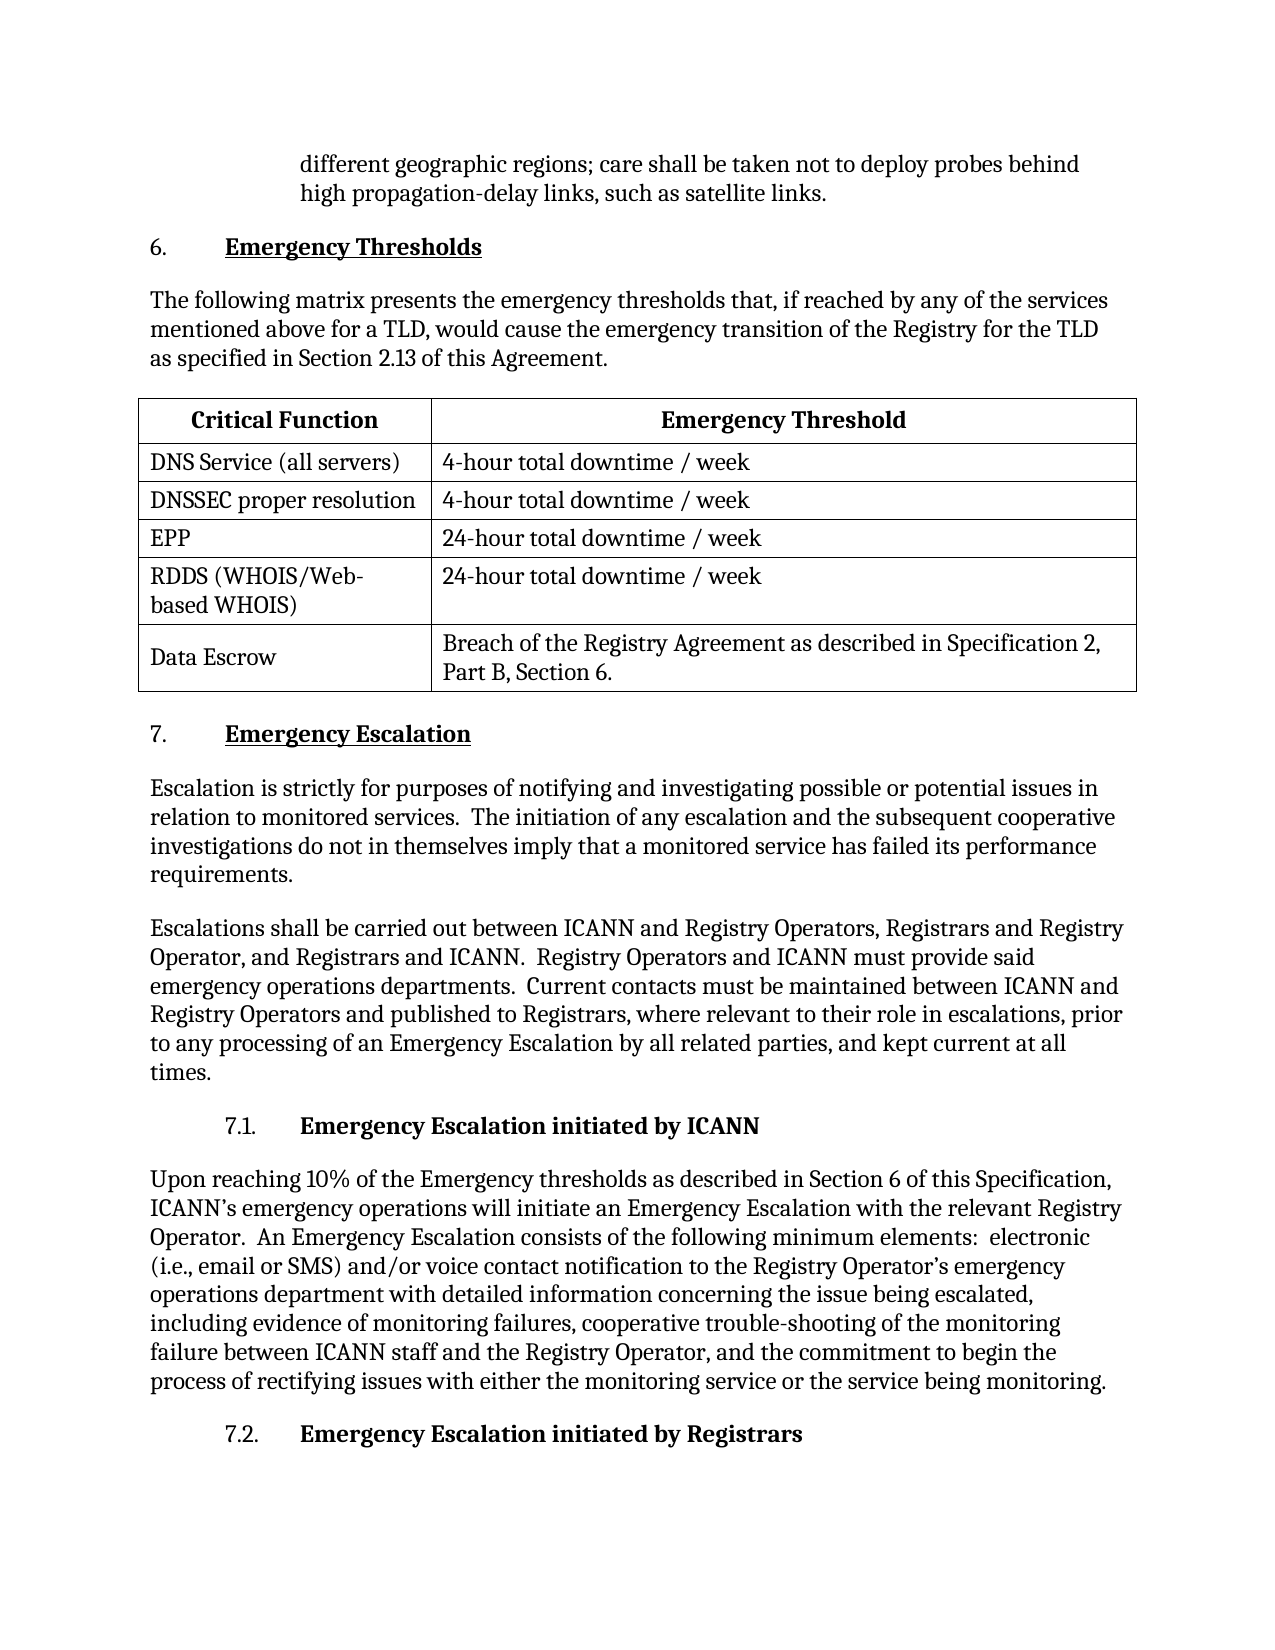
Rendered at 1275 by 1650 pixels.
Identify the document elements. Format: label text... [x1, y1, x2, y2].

text Emergency Escalation [150, 720, 1125, 749]
table_cell DNSSEC proper resolution [139, 482, 431, 519]
table_cell Data Escrow [139, 625, 431, 691]
table_cell EPP [139, 520, 431, 557]
text Emergency Escalation initiated by Registrars [225, 1420, 1125, 1449]
text The following matrix presents the emergency thresholds that, if reached by any of the services mentioned above for a TLD, would cause the emergency transition of the Registry for the TLD as specified in Section 2.13 of this Agreement. [150, 286, 1125, 372]
table_cell 24-hour total downtime / week [432, 558, 1136, 624]
text Emergency Thresholds [150, 232, 1125, 261]
table_cell DNS Service (all servers) [139, 444, 431, 481]
table_cell RDDS (WHOIS/Web-based WHOIS) [139, 558, 431, 624]
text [225, 150, 1125, 207]
table_cell 4-hour total downtime / week [432, 482, 1136, 519]
text Escalation is strictly for purposes of notifying and investigating possible or potential issues in relation to monitored services. The initiation of any escalation and the subsequent cooperative investigations do not in themselves imply that a monitored service has failed its performance requirements. [150, 774, 1125, 889]
text Emergency Escalation initiated by ICANN [225, 1112, 1125, 1140]
text Escalations shall be carried out between ICANN and Registry Operators, Registrars and Registry Operator, and Registrars and ICANN. Registry Operators and ICANN must provide said emergency operations departments. Current contacts must be maintained between ICANN and Registry Operators and published to Registrars, where relevant to their role in escalations, prior to any processing of an Emergency Escalation by all related parties, and kept current at all times. [150, 914, 1125, 1087]
text Upon reaching 10% of the Emergency thresholds as described in Section 6 of this Specification, ICANN’s emergency operations will initiate an Emergency Escalation with the relevant Registry Operator. An Emergency Escalation consists of the following minimum elements: electronic (i.e., email or SMS) and/or voice contact notification to the Registry Operator’s emergency operations department with detailed information concerning the issue being escalated, including evidence of monitoring failures, cooperative trouble-shooting of the monitoring failure between ICANN staff and the Registry Operator, and the commitment to begin the process of rectifying issues with either the monitoring service or the service being monitoring. [150, 1165, 1125, 1395]
table_header Emergency Threshold [432, 399, 1136, 442]
table_cell Breach of the Registry Agreement as described in Specification 2, Part B, Section 6. [432, 625, 1136, 691]
table_header Critical Function [139, 399, 431, 442]
table_cell 24-hour total downtime / week [432, 520, 1136, 557]
table_cell 4-hour total downtime / week [432, 444, 1136, 481]
